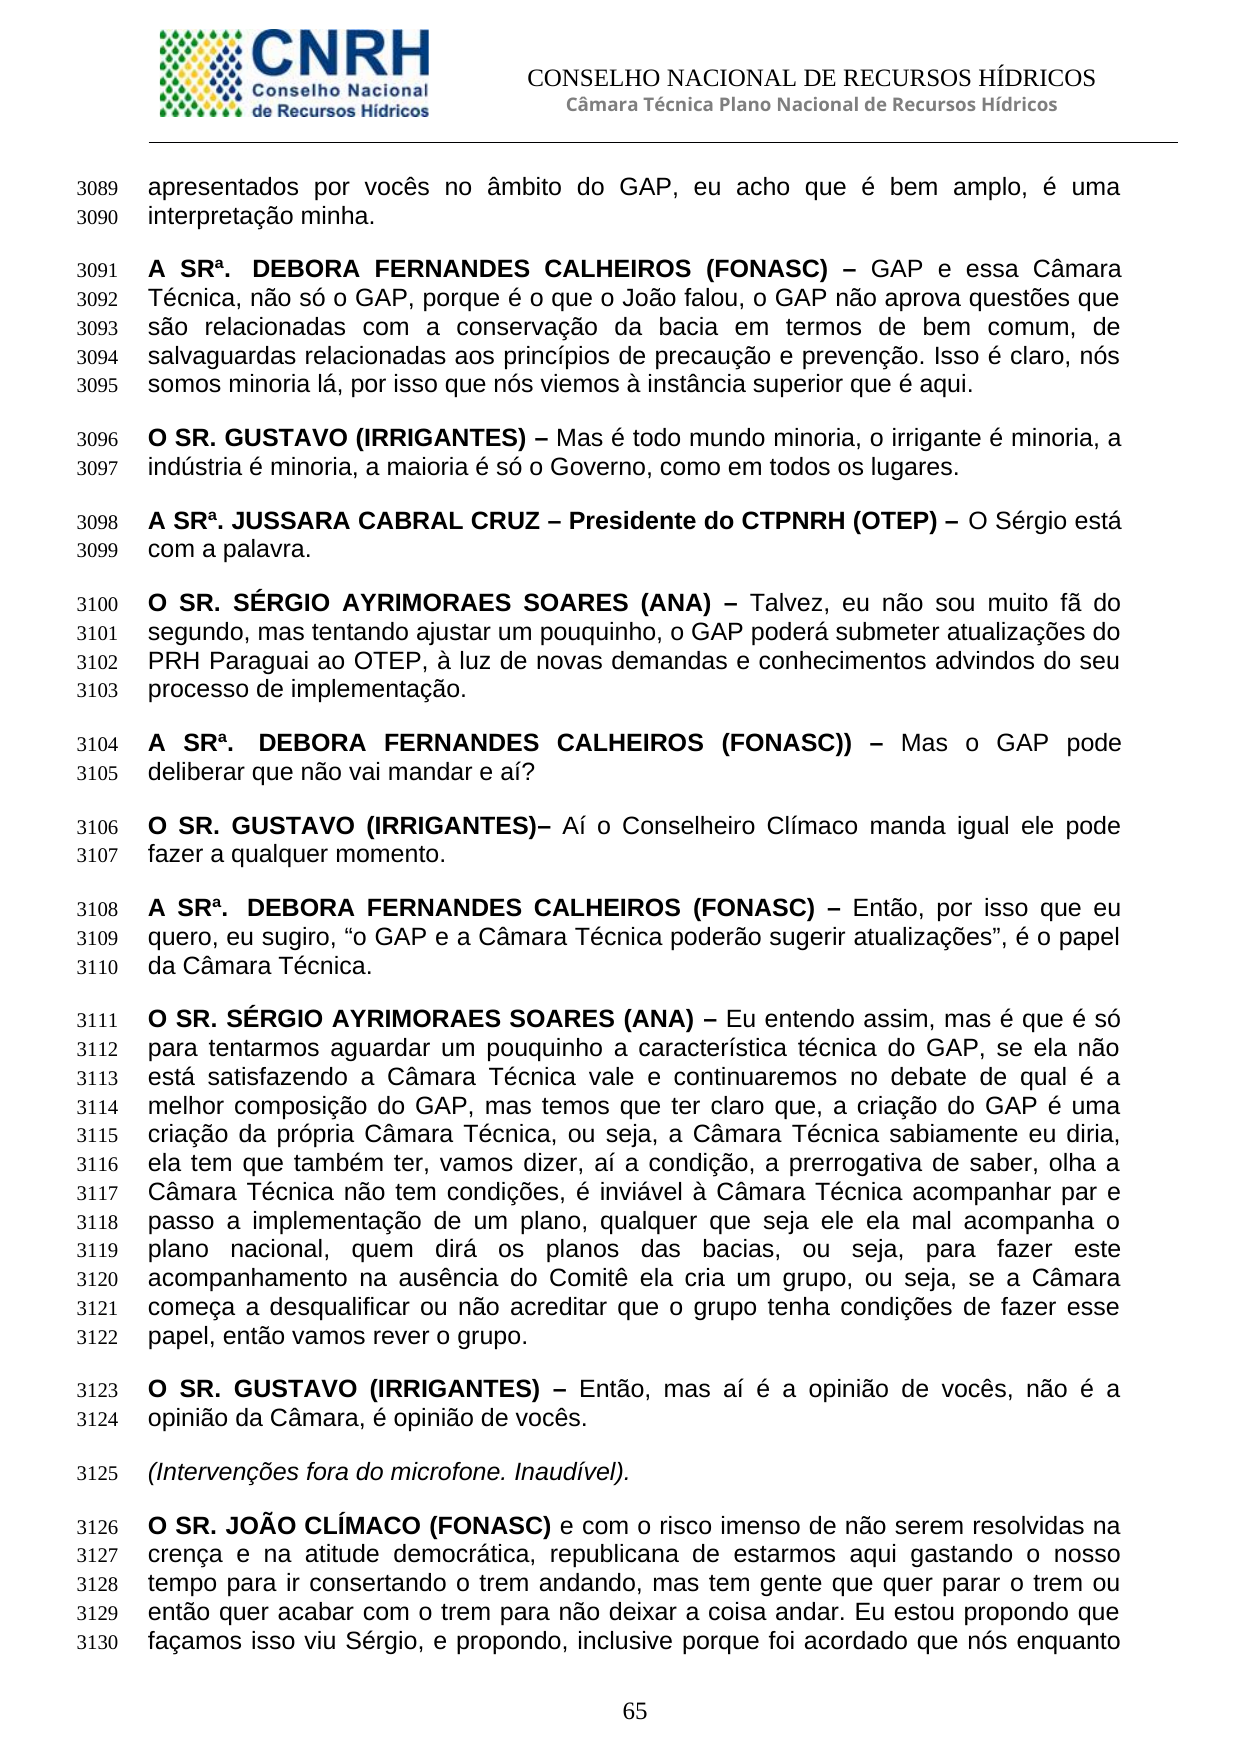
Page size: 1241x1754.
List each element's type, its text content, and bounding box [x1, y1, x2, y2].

text A SRª. Debora Fernandes Calheiros (FONASC) – GAP e essa Câmara Técnica, não só o GAP, porque é o que o João falou, o GAP não aprova questões que são relacionadas com a conservação da bacia em termos de bem comum, de salvaguardas relacionadas aos princípios de precaução e prevenção. Isso é claro, nós somos minoria lá, por isso que nós viemos à instância superior que é aqui. [148, 254, 1122, 398]
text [148, 1511, 1122, 1654]
text O SR. GUSTAVO (IRRIGANTES)– Aí o Conselheiro Clímaco manda igual ele pode fazer a qualquer momento. [148, 811, 1122, 868]
text O SR. SÉRGIO AYRIMORAES SOARES (ANA) – Talvez, eu não sou muito fã do segundo, mas tentando ajustar um pouquinho, o GAP poderá submeter atualizações do PRH Paraguai ao OTEP, à luz de novas demandas e conhecimentos advindos do seu processo de implementação. [148, 588, 1122, 703]
text A SRª. Debora Fernandes Calheiros (FONASC)) – Mas o GAP pode deliberar que não vai mandar e aí? [148, 728, 1122, 786]
text O SR. GUSTAVO (IRRIGANTES) – Mas é todo mundo minoria, o irrigante é minoria, a indústria é minoria, a maioria é só o Governo, como em todos os lugares. [148, 423, 1122, 481]
text O SR. SÉRGIO AYRIMORAES SOARES (ANA) – Eu entendo assim, mas é que é só para tentarmos aguardar um pouquinho a característica técnica do GAP, se ela não está satisfazendo a Câmara Técnica vale e continuaremos no debate de qual é a melhor composição do GAP, mas temos que ter claro que, a criação do GAP é uma criação da própria Câmara Técnica, ou seja, a Câmara Técnica sabiamente eu diria, ela tem que também ter, vamos dizer, aí a condição, a prerrogativa de saber, olha a Câmara Técnica não tem condições, é inviável à Câmara Técnica acompanhar par e passo a implementação de um plano, qualquer que seja ele ela mal acompanha o plano nacional, quem dirá os planos das bacias, ou seja, para fazer este acompanhamento na ausência do Comitê ela cria um grupo, ou seja, se a Câmara começa a desqualificar ou não acreditar que o grupo tenha condições de fazer esse papel, então vamos rever o grupo. [148, 1004, 1122, 1349]
text (Intervenções fora do microfone. Inaudível). [148, 1457, 1122, 1486]
text A SRª. Debora Fernandes Calheiros (FONASC) – Então, por isso que eu quero, eu sugiro, “o GAP e a Câmara Técnica poderão sugerir atualizações”, é o papel da Câmara Técnica. [148, 893, 1122, 979]
picture [159, 29, 429, 117]
text O SR. GUSTAVO (IRRIGANTES) – Então, mas aí é a opinião de vocês, não é a opinião da Câmara, é opinião de vocês. [148, 1374, 1122, 1432]
text A SRª. JUSSARA CABRAL CRUZ – Presidente do CTPNRH (OTEP) – O Sérgio está com a palavra. [148, 506, 1122, 563]
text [148, 172, 1122, 229]
